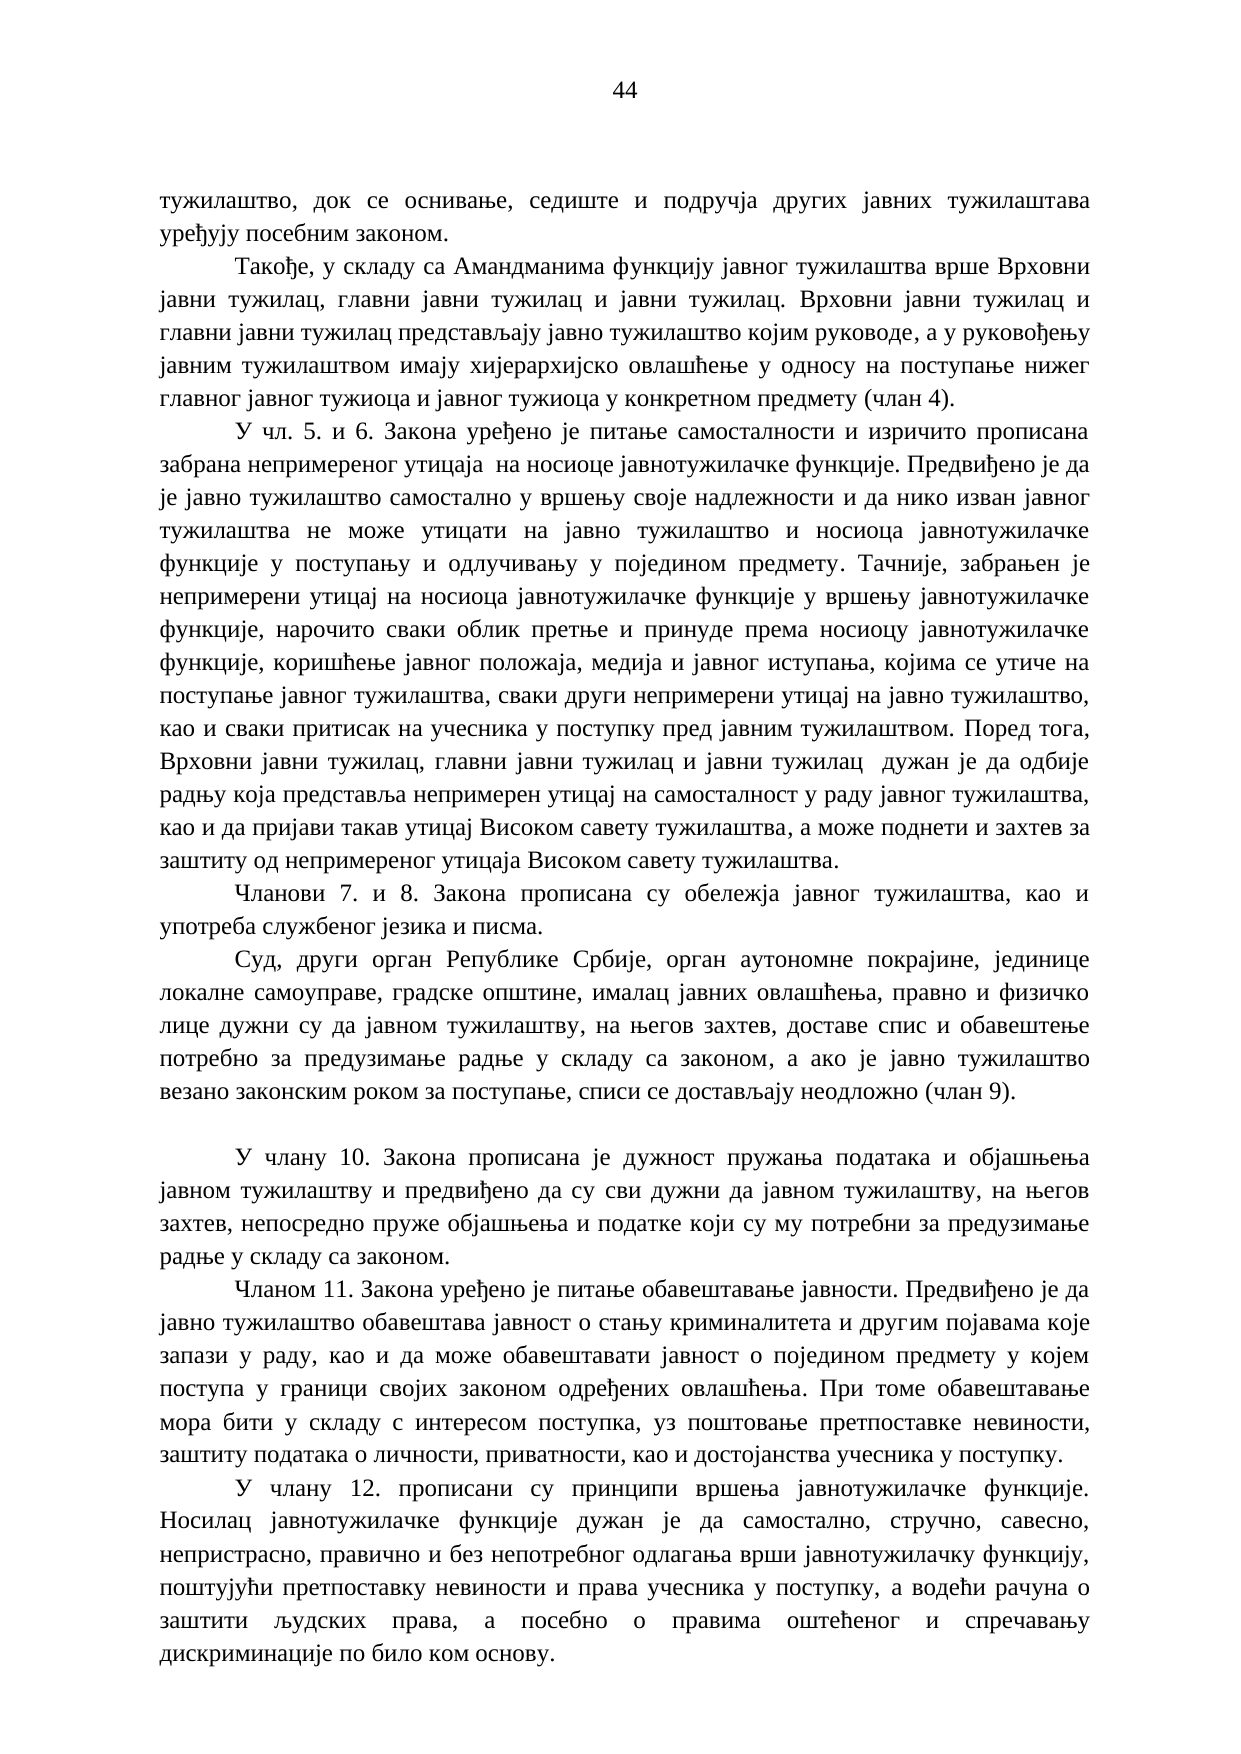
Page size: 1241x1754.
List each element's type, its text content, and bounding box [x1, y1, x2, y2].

text Чланови 7. и 8. Закона прописана су обележја јавног тужилаштва, као и употреба службеног језика и писма. [159, 878, 1090, 940]
text У члану 10. Закона прописана је дужност пружања података и објашњења јавном тужилаштву и предвиђено да су сви дужни да јавном тужилаштву, на његов захтев, непосредно пруже објашњења и податке који су му потребни за предузимање радње у складу са законом. [159, 1142, 1090, 1270]
text Такође, у складу са Амандманима функцију јавног тужилаштва врше Врховни јавни тужилац, главни јавни тужилац и јавни тужилац. Врховни јавни тужилац и главни јавни тужилац представљају јавно тужилаштво којим руководе, а у руковођењу јавним тужилаштвом имају хијерархијскo овлашћењe у односу на поступање нижег главног јавног тужиоца и јавног тужиоца у конкретном предмету (члан 4). [159, 251, 1090, 412]
text У чл. 5. и 6. Закона уређено је питање самосталности и изричито прописана забрана непримереног утицаја на носиоце јавнотужилачке функције. Предвиђено је да је јавно тужилаштво самостално у вршењу своје надлежности и да нико изван јавног тужилаштва не може утицати на јавно тужилаштво и носиоца јавнотужилачке функције у поступању и одлучивању у поједином предмету. Тачније, забрањен је непримерени утицај на носиоца јавнотужилачке функције у вршењу јавнотужилачке функције, нарочито сваки облик претње и принуде према носиоцу јавнотужилачке функције, коришћење јавног положаја, медија и јавног иступања, којима се утиче на поступање јавног тужилаштва, сваки други непримерени утицај на јавно тужилаштво, као и сваки притисак на учесника у поступку пред јавним тужилаштвом. Поред тога, Врховни јавни тужилац, главни јавни тужилац и јавни тужилац дужан је да одбије радњу која представља непримерен утицај на самосталност у раду јавног тужилаштва, као и да пријави такав утицај Високом савету тужилаштва, а може поднети и захтев за заштиту од непримереног утицаја Високом савету тужилаштва. [159, 416, 1090, 874]
text У члану 12. прописани су принципи вршења јавнотужилачке функције. Носилац јавнотужилачке функције дужан је да самостално, стручно, савесно, непристрасно, правично и без непотребног одлагања врши јавнотужилачку функцију, поштујући претпоставку невиности и права учесника у поступку, а водећи рачуна о заштити људских права, а посебно о правима оштећеног и спречавању дискриминације по било ком основу. [159, 1473, 1090, 1666]
text Суд, други орган Републике Србије, орган аутономне покрајине, јединице локалне самоуправе, градске општине, ималац јавних овлашћења, правно и физичко лице дужни су да јавном тужилаштву, на његов захтев, доставе спис и обавештење потребно за предузимање радње у складу са законом, а ако је јавно тужилаштво везано законским роком за поступање, списи се достављају неодложно (члан 9). [159, 944, 1090, 1105]
text Чланом 11. Закона уређено је питање обавештавање јавности. Предвиђено је да јавно тужилаштво обавештава јавност о стању криминалитета и другим појавама које запази у раду, као и да може обавештавати јавност о поједином предмету у којем поступа у граници својих законом одређених овлашћења. При томе обавештавање мора бити у складу с интересом поступка, уз поштовање претпоставке невиности, заштиту података о личности, приватности, као и достојанства учесника у поступку. [159, 1274, 1090, 1468]
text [159, 185, 1090, 247]
